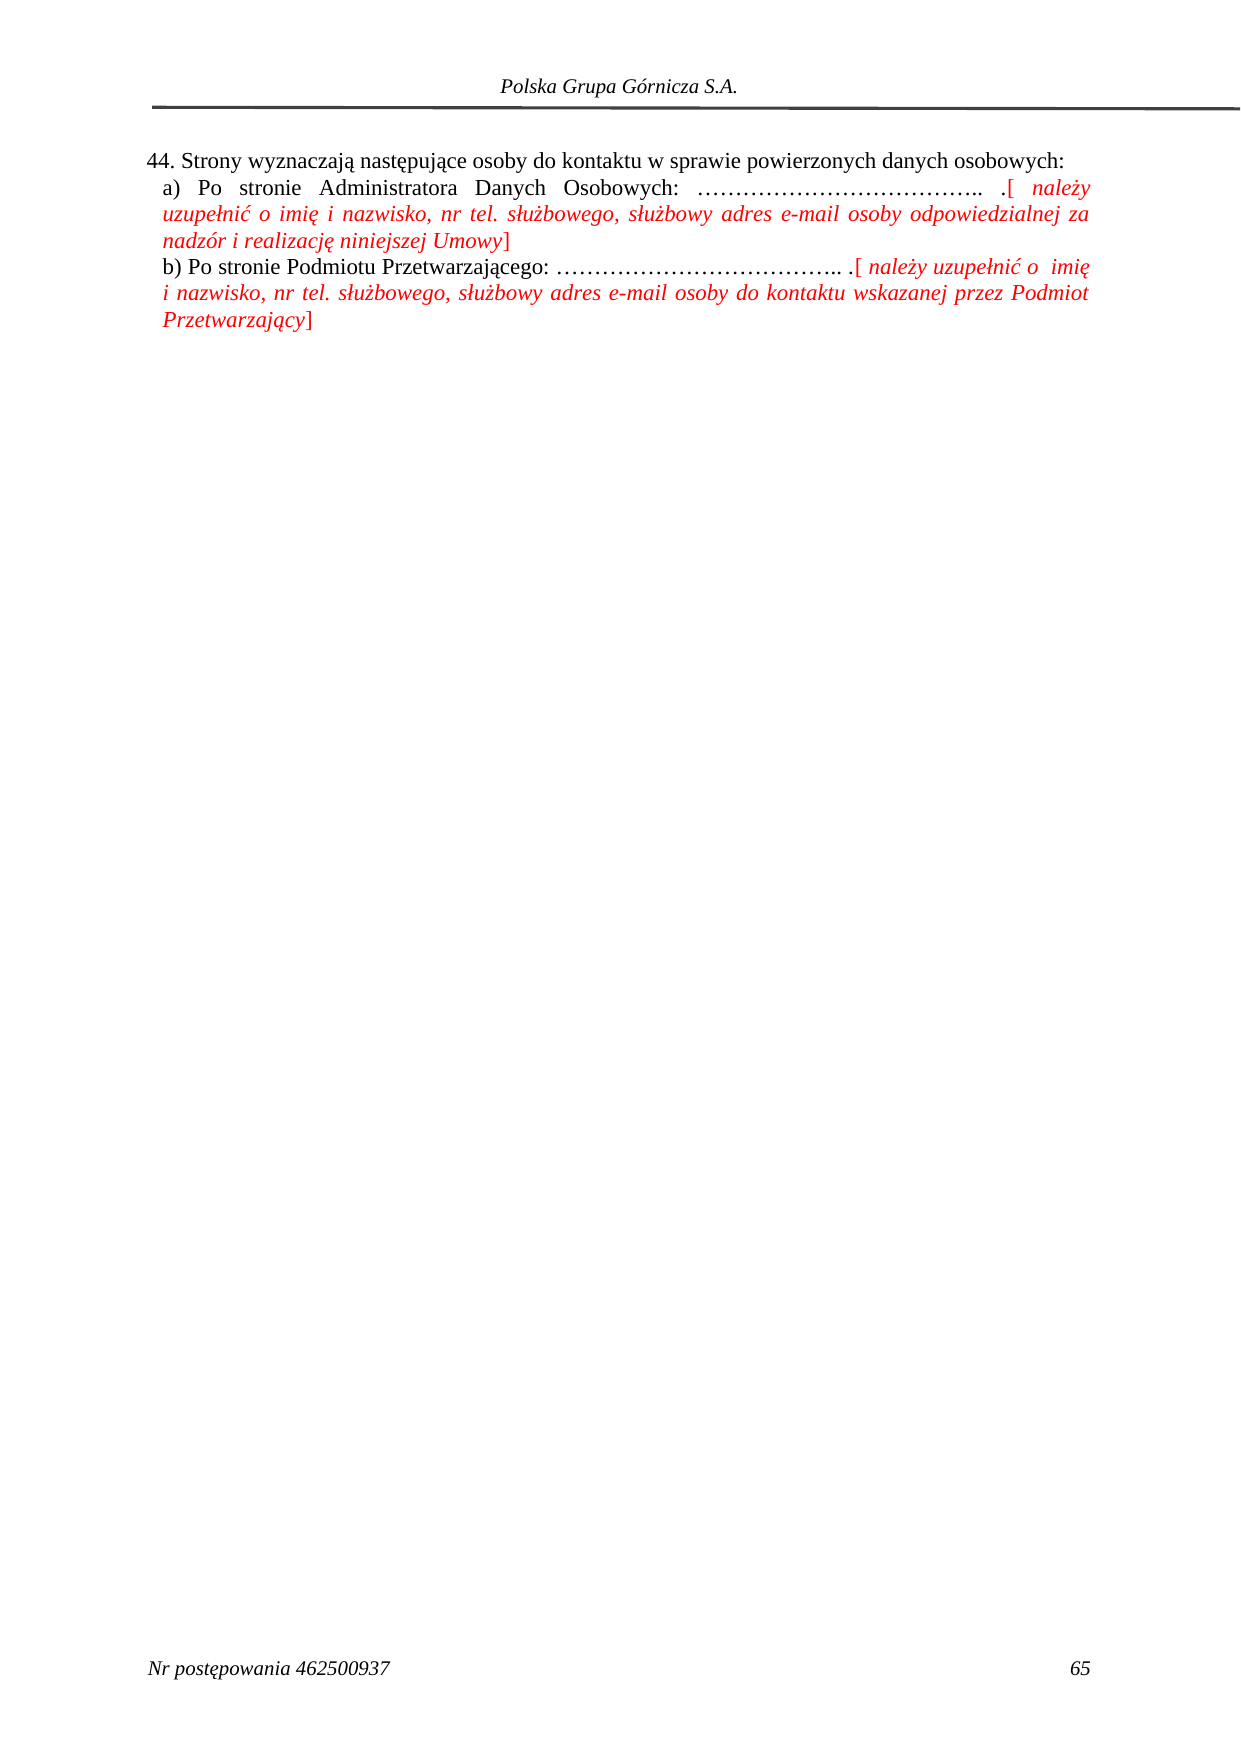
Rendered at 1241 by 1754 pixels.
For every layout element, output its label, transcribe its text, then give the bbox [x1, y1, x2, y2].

text b) Po stronie Podmiotu Przetwarzającego: ……………………………….. .[ należy uzupełnić o imię i nazwisko, nr tel. służbowego, służbowy adres e-mail osoby do kontaktu wskazanej przez Podmiot Przetwarzający]Załącznik nr 4 do Umowy ramowej [162, 253, 1093, 332]
text 44. Strony wyznaczają następujące osoby do kontaktu w sprawie powierzonych danych osobowych: [146, 148, 1093, 174]
text a) Po stronie Administratora Danych Osobowych: ……………………………….. .[ należy uzupełnić o imię i nazwisko, nr tel. służbowego, służbowy adres e-mail osoby odpowiedzialnej za nadzór i realizację niniejszej Umowy] [162, 174, 1093, 253]
